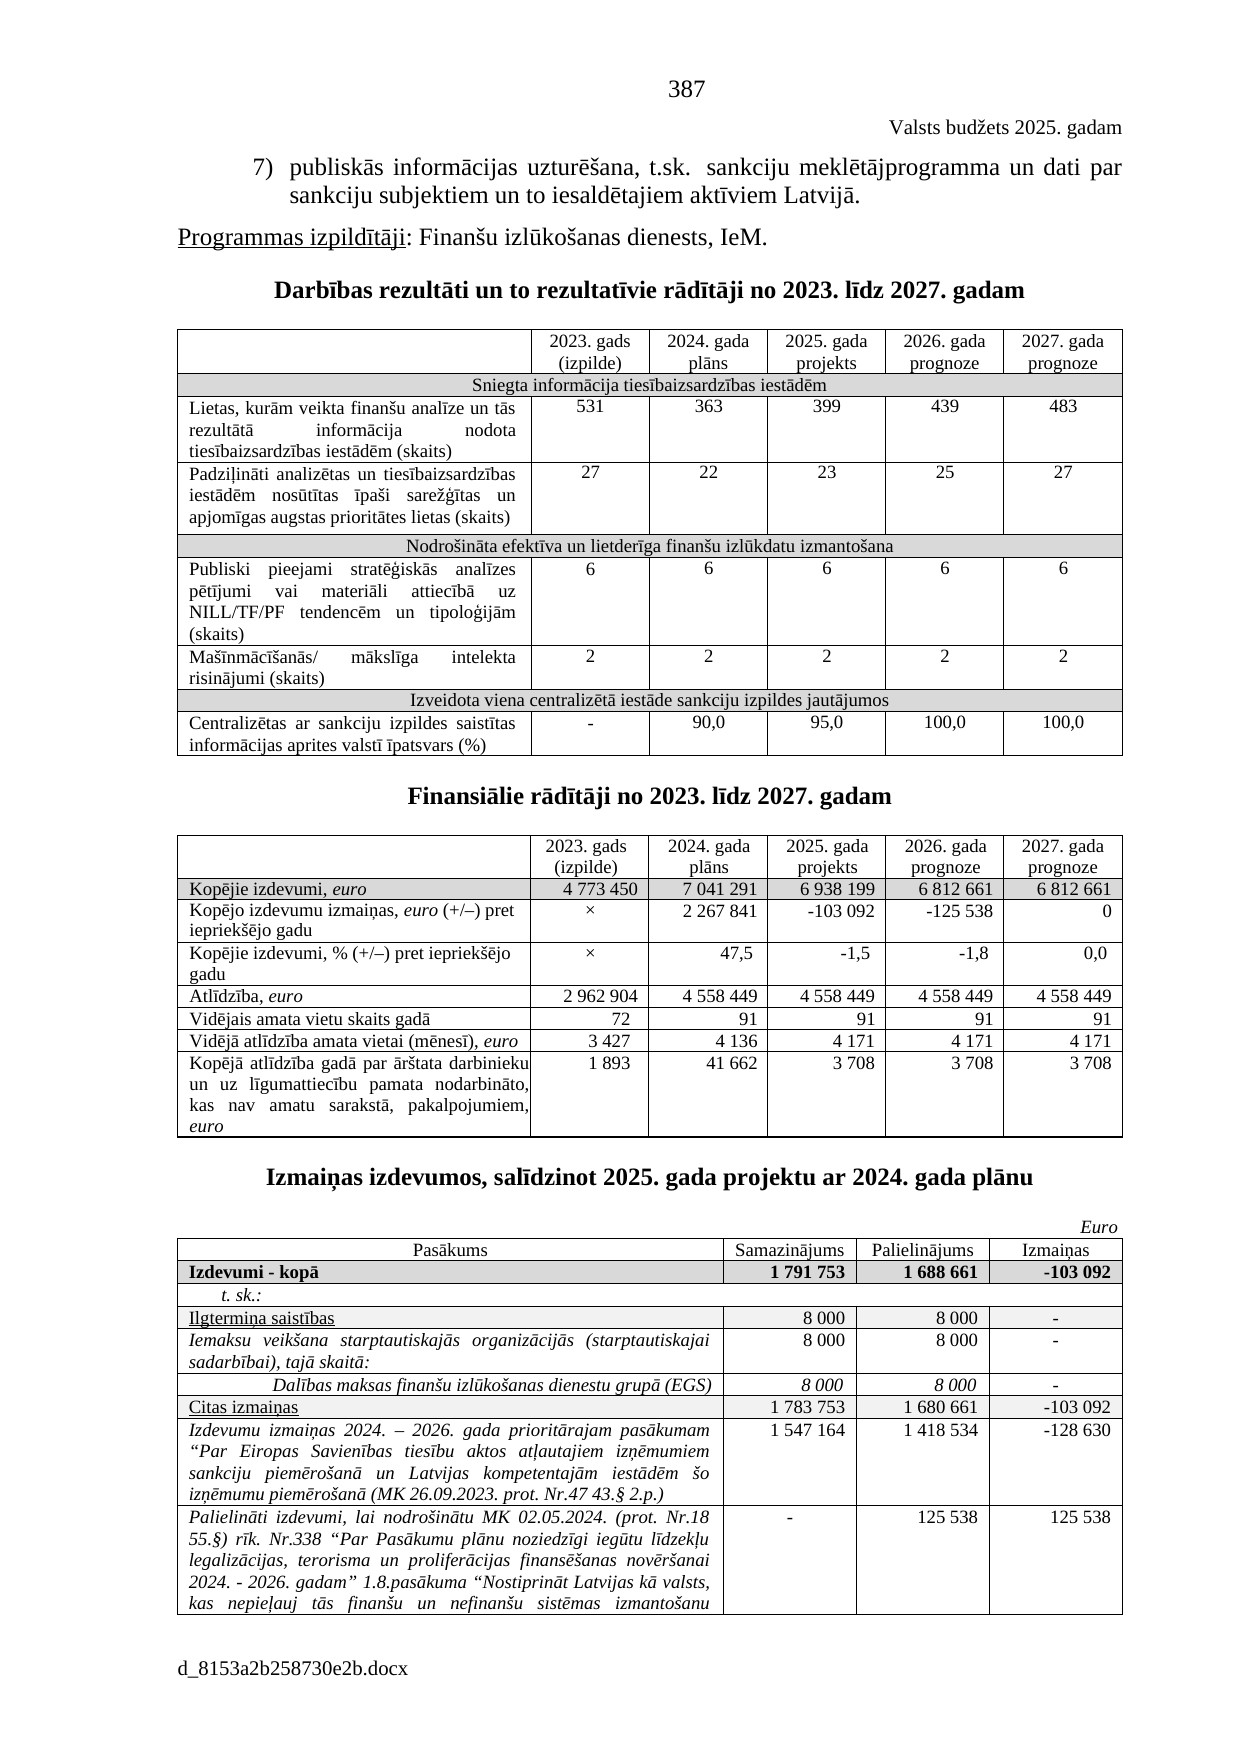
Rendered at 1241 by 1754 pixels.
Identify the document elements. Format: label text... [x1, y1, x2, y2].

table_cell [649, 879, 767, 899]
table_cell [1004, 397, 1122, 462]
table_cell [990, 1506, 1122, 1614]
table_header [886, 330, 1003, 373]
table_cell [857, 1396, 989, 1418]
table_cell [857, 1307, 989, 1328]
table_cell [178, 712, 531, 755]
text Darbības rezultāti un to rezultatīvie rādītāji no 2023. līdz 2027. gadam [177, 275, 1122, 304]
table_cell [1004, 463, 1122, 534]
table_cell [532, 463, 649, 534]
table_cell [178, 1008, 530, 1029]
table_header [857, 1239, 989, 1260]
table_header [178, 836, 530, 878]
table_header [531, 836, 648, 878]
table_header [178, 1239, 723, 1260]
text Euro [1002, 1216, 1122, 1238]
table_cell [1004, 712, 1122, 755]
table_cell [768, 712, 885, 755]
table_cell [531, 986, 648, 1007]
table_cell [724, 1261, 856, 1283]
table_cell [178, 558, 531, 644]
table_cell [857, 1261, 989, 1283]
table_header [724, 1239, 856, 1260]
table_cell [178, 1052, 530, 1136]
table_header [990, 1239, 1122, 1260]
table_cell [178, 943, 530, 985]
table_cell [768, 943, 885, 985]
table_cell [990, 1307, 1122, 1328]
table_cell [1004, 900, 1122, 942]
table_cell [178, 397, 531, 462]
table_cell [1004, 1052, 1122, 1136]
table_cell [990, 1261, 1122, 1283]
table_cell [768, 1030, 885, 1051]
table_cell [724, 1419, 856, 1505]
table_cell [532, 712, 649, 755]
text Programmas izpildītāji: Finanšu izlūkošanas dienests, IeM. [177, 222, 1122, 250]
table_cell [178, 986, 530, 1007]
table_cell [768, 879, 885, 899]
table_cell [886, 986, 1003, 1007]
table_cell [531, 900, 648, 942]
text Finansiālie rādītāji no 2023. līdz 2027. gadam [177, 781, 1122, 810]
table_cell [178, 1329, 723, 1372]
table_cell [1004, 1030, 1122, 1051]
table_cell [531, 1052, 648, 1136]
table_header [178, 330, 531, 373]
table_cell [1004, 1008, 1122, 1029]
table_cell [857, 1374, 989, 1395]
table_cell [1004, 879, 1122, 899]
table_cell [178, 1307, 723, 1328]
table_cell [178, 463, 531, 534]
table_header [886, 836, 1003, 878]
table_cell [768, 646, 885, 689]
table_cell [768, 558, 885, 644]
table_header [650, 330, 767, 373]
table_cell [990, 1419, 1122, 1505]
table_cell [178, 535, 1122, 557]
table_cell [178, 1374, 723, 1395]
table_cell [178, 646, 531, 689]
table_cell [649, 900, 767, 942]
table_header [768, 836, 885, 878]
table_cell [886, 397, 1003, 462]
list publiskās informācijas uzturēšana, t.sk. sankciju meklētājprogramma un dati par sankciju subjektiem un to iesaldētajiem aktīviem Latvijā. [252, 152, 1122, 209]
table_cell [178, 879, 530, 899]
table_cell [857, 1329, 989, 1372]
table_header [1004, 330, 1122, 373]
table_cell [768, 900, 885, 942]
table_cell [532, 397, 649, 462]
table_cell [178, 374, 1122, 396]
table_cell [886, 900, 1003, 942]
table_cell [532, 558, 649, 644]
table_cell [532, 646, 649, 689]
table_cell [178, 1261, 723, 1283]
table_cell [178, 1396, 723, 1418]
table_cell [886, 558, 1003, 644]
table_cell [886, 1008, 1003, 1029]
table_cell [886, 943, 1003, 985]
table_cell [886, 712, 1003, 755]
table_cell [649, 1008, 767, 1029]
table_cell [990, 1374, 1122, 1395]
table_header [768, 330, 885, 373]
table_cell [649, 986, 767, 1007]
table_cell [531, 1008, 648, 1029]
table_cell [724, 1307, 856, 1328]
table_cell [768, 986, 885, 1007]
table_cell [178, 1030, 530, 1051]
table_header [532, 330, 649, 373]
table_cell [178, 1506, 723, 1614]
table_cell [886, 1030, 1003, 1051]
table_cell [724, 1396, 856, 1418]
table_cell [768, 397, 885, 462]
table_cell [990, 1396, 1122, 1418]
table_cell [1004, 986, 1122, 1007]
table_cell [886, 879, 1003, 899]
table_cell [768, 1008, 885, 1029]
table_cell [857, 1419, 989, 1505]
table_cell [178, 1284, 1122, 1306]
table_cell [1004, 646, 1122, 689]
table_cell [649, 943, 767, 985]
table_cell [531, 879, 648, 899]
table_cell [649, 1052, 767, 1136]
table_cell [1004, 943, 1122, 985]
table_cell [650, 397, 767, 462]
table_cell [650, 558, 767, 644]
text Izmaiņas izdevumos, salīdzinot 2025. gada projektu ar 2024. gada plānu [177, 1162, 1122, 1191]
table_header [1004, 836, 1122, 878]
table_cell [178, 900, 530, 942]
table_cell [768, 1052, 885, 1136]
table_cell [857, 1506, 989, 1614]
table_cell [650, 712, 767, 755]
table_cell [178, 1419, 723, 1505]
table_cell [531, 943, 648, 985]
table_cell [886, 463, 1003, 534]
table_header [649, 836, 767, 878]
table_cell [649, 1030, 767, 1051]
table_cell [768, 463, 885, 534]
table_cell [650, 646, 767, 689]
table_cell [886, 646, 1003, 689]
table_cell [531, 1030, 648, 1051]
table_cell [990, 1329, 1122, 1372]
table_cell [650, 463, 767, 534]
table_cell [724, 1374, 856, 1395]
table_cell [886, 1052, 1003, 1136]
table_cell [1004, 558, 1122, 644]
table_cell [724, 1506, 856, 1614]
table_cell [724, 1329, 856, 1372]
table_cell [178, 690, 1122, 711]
